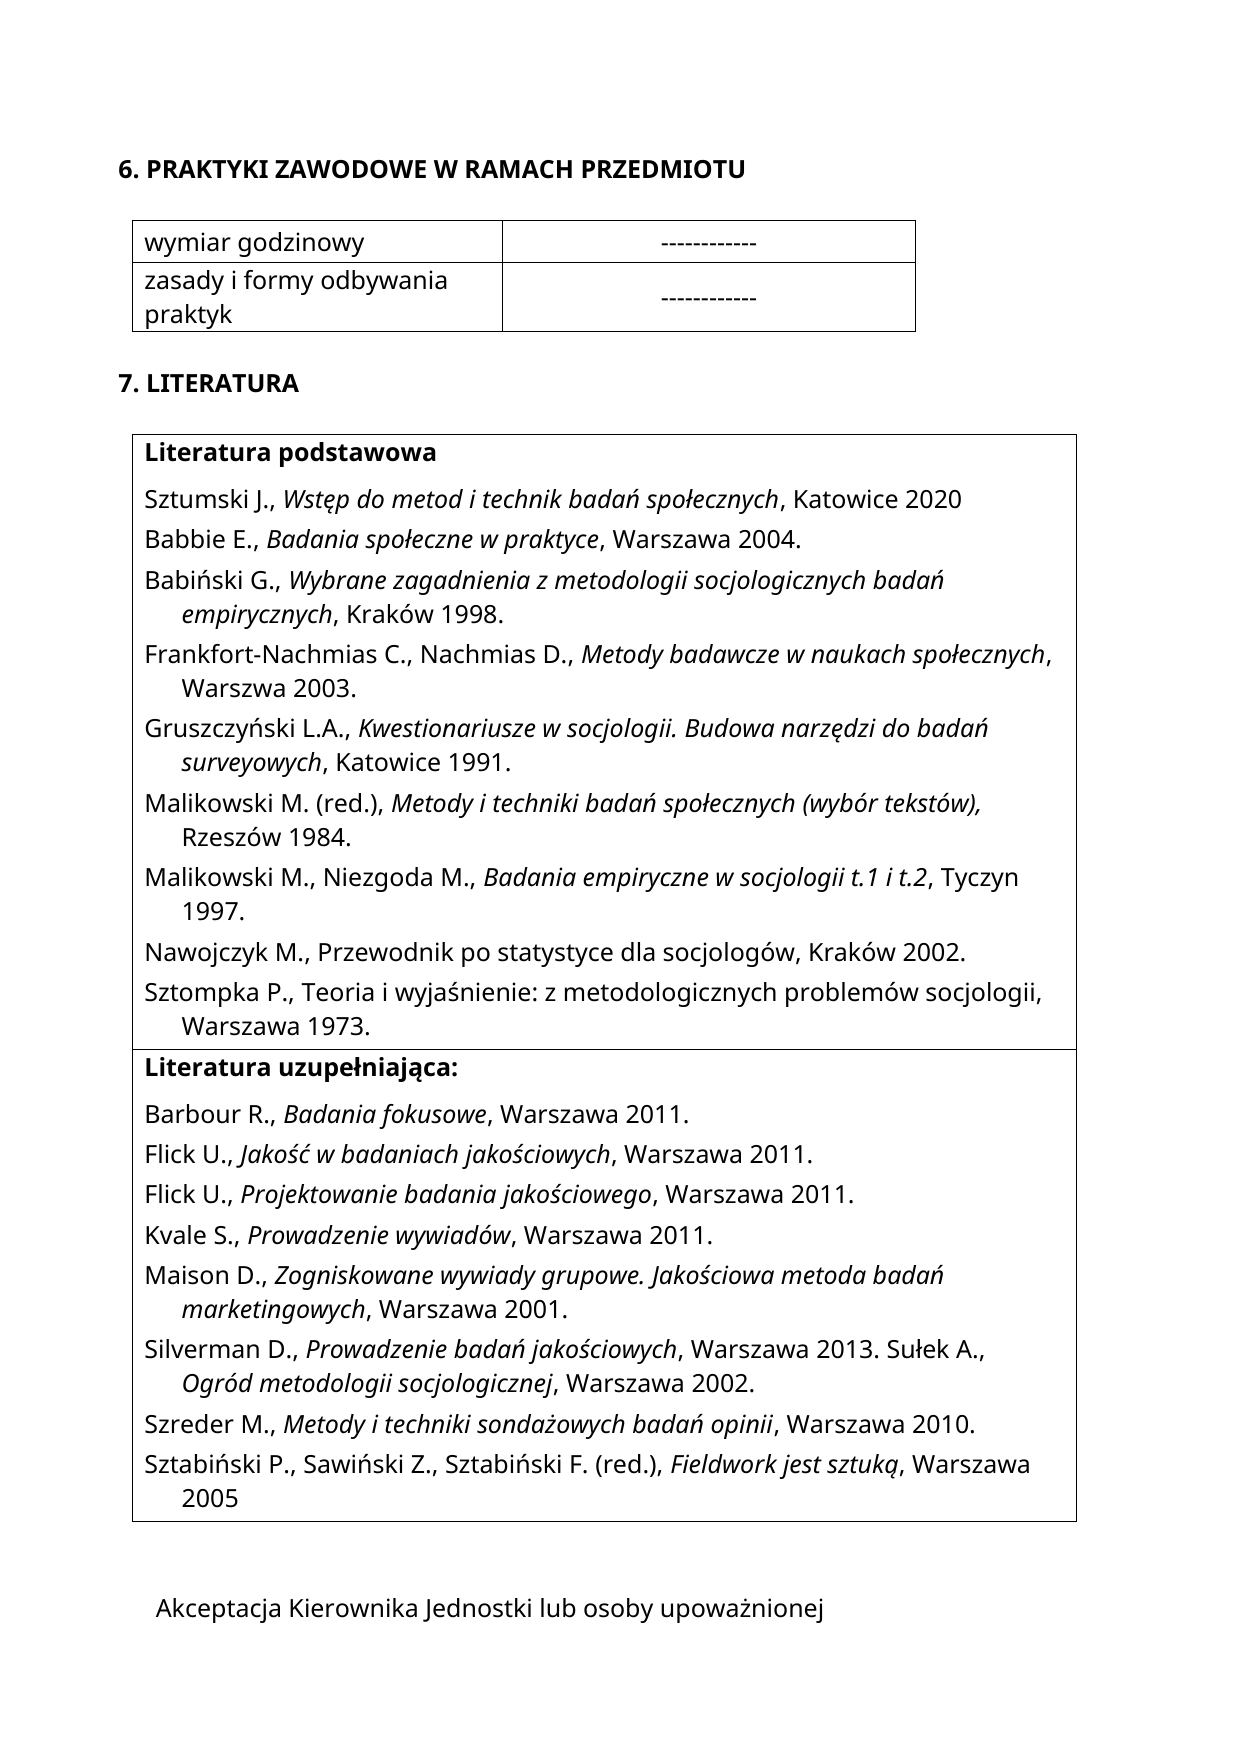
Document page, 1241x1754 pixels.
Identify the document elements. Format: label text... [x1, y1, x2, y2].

table_header ------------ [503, 221, 915, 262]
table_cell ------------ [503, 263, 915, 331]
table_header wymiar godzinowy [133, 221, 502, 262]
table_header Literatura podstawowa Sztumski J., Wstęp do metod i technik badań społecznych, Katowice 2020 Babbie E., Badania społeczne w praktyce, Warszawa 2004. Babiński G., Wybrane zagadnienia z metodologii socjologicznych badań empirycznych, Kraków 1998. Frankfort-Nachmias C., Nachmias D., Metody badawcze w naukach społecznych, Warszwa 2003. Gruszczyński L.A., Kwestionariusze w socjologii. Budowa narzędzi do badań surveyowych, Katowice 1991. Malikowski M. (red.), Metody i techniki badań społecznych (wybór tekstów), Rzeszów 1984. Malikowski M., Niezgoda M., Badania empiryczne w socjologii t.1 i t.2, Tyczyn 1997. Nawojczyk M., Przewodnik po statystyce dla socjologów, Kraków 2002. Sztompka P., Teoria i wyjaśnienie: z metodologicznych problemów socjologii, Warszawa 1973. [133, 435, 1076, 1049]
text Akceptacja Kierownika Jednostki lub osoby upoważnionej [156, 1590, 1122, 1624]
text 7. LITERATURA [118, 366, 1122, 400]
text 6. PRAKTYKI ZAWODOWE W RAMACH PRZEDMIOTU [118, 152, 1122, 186]
table_cell zasady i formy odbywania praktyk [133, 263, 502, 331]
table_cell Literatura uzupełniająca: Barbour R., Badania fokusowe, Warszawa 2011. Flick U., Jakość w badaniach jakościowych, Warszawa 2011. Flick U., Projektowanie badania jakościowego, Warszawa 2011. Kvale S., Prowadzenie wywiadów, Warszawa 2011. Maison D., Zogniskowane wywiady grupowe. Jakościowa metoda badań marketingowych, Warszawa 2001. Silverman D., Prowadzenie badań jakościowych, Warszawa 2013. Sułek A., Ogród metodologii socjologicznej, Warszawa 2002. Szreder M., Metody i techniki sondażowych badań opinii, Warszawa 2010. Sztabiński P., Sawiński Z., Sztabiński F. (red.), Fieldwork jest sztuką, Warszawa 2005 [133, 1050, 1076, 1521]
